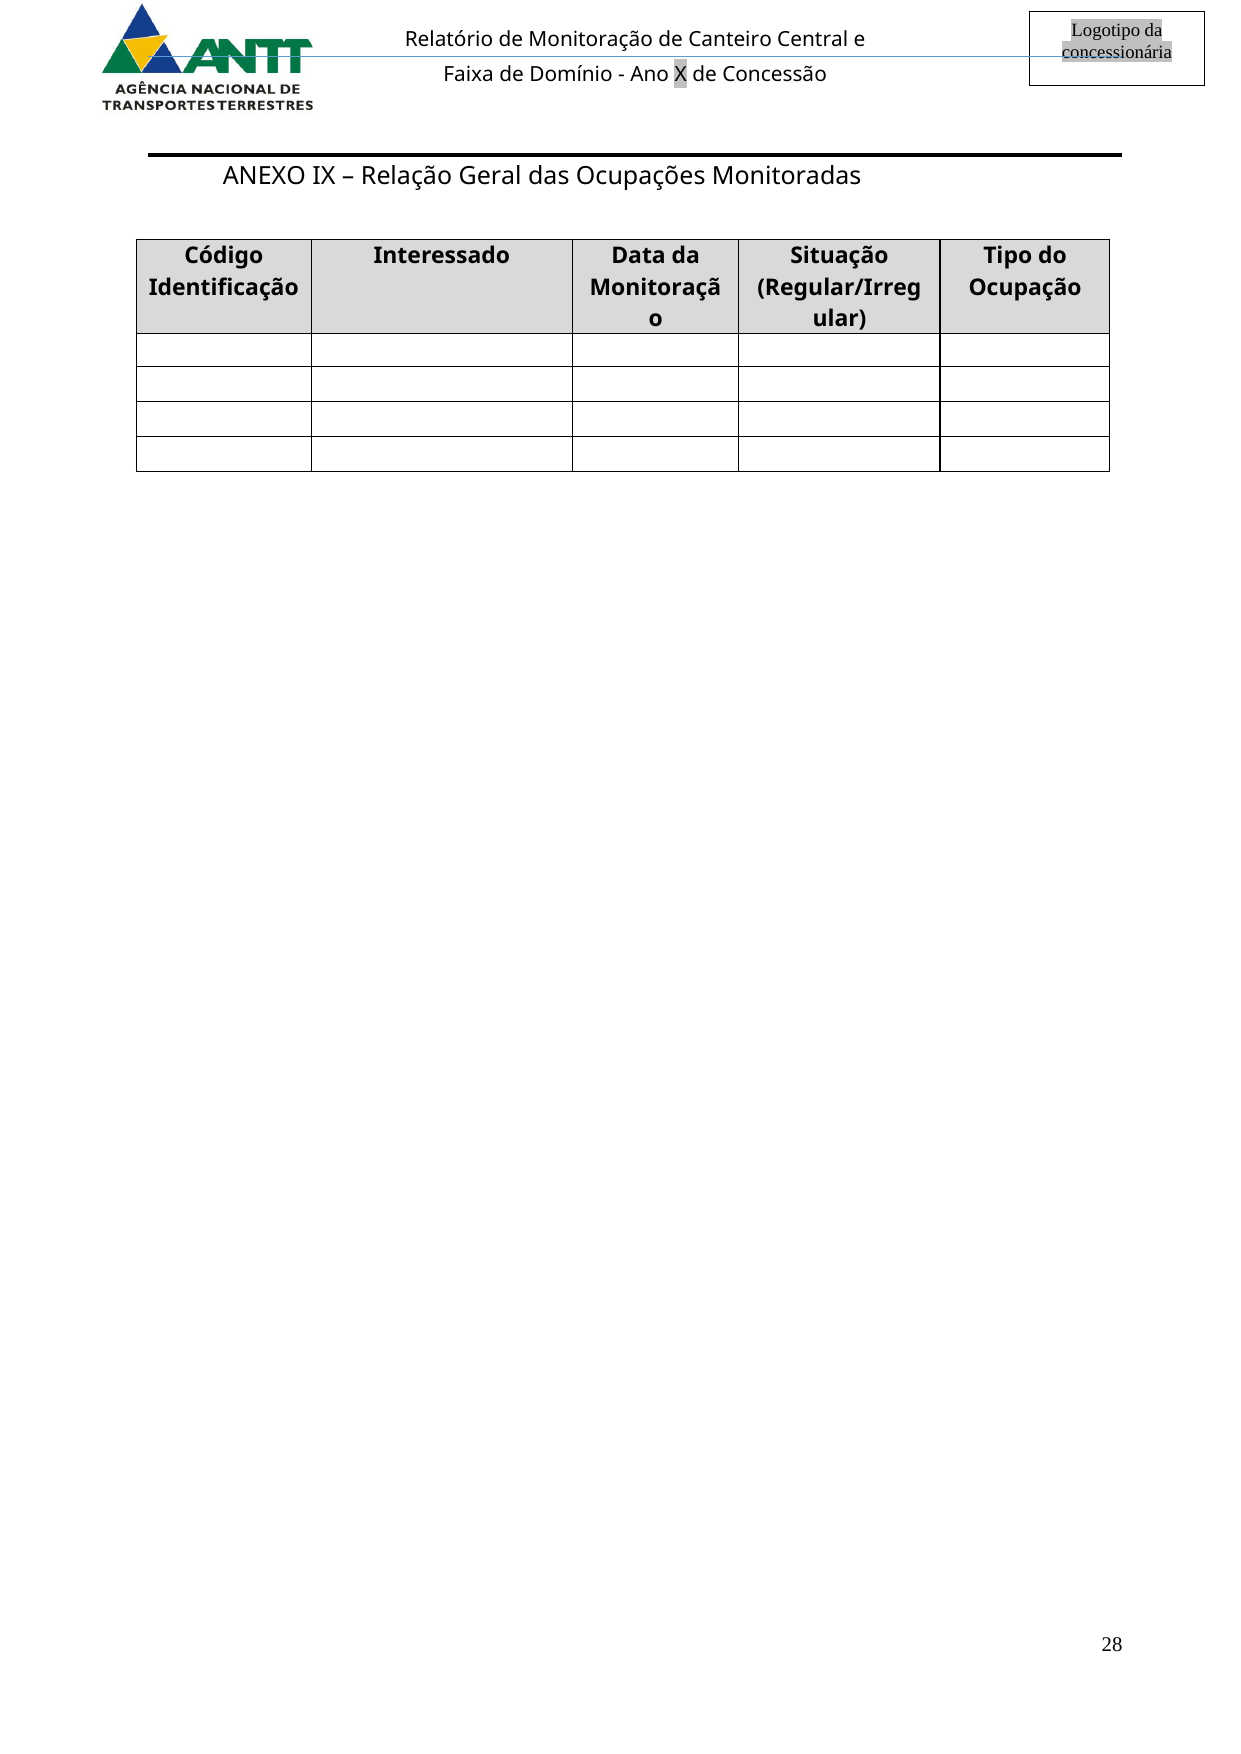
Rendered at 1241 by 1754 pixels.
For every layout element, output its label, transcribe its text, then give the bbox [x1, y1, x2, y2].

table_cell [941, 334, 1109, 366]
table_cell [941, 367, 1109, 401]
table_cell [137, 437, 311, 471]
table_cell [739, 334, 939, 366]
table_cell [573, 402, 738, 436]
table_cell [312, 402, 572, 436]
table_cell [739, 402, 939, 436]
table_cell [137, 334, 311, 366]
text ANEXO IX – Relação Geral das Ocupações Monitoradas [223, 157, 1122, 192]
table_header Data da Monitoração [573, 240, 738, 333]
picture [98, 0, 317, 115]
table_cell [573, 367, 738, 401]
table_cell [573, 437, 738, 471]
table_cell [739, 437, 939, 471]
table_header Interessado [312, 240, 572, 333]
table_cell [739, 367, 939, 401]
table_cell [941, 402, 1109, 436]
table_header Tipo do Ocupação [941, 240, 1109, 333]
table_cell [573, 334, 738, 366]
table_cell [312, 367, 572, 401]
table_cell [137, 402, 311, 436]
table_header Código Identificação [137, 240, 311, 333]
table_cell [137, 367, 311, 401]
table_cell [941, 437, 1109, 471]
table_cell [312, 334, 572, 366]
table_header Situação (Regular/Irregular) [739, 240, 939, 333]
table_cell [312, 437, 572, 471]
